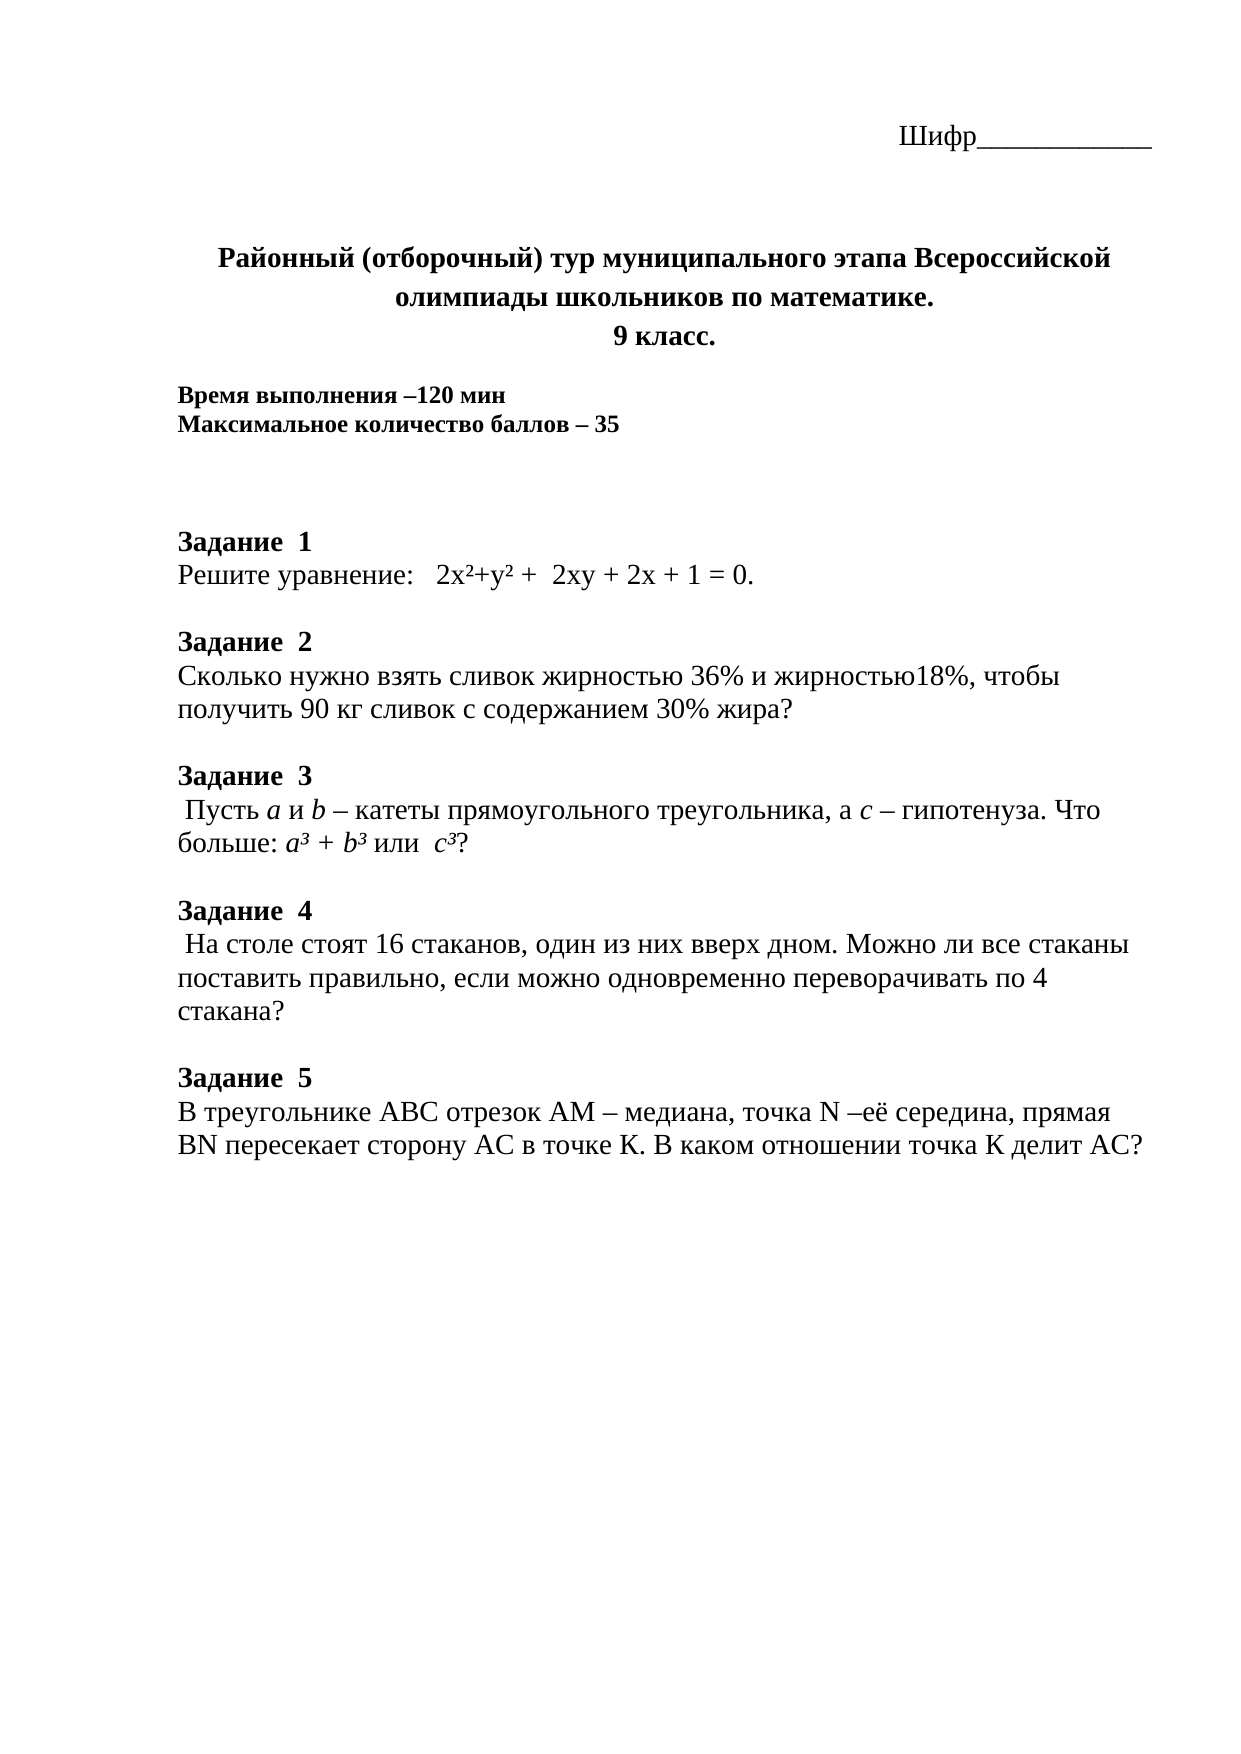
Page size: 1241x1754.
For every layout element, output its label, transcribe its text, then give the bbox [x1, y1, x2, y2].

text Решите уравнение: 2х²+у² + 2ху + 2х + 1 = 0. [177, 557, 1152, 591]
text 9 класс. [177, 318, 1152, 351]
text Задание 5 [177, 1060, 1152, 1094]
text Шифр____________ [177, 118, 1152, 152]
text Задание 2 [177, 624, 1152, 658]
text Районный (отборочный) тур муниципального этапа Всероссийской олимпиады школьников по математике. [177, 241, 1152, 313]
text Задание 4 [177, 893, 1152, 926]
text Время выполнения –120 мин [177, 380, 1152, 409]
text Пусть a и b – катеты прямоугольного треугольника, а с – гипотенуза. Что больше: a³ + b³ или с³? [177, 792, 1152, 859]
text Максимальное количество баллов – 35 [177, 409, 1152, 437]
text На столе стоят 16 стаканов, один из них вверх дном. Можно ли все стаканы поставить правильно, если можно одновременно переворачивать по 4 стакана? [177, 926, 1152, 1027]
text Задание 3 [177, 758, 1152, 792]
text Задание 1 [177, 524, 1152, 557]
text В треугольнике АВС отрезок АМ – медиана, точка N –её середина, прямая ВN пересекает сторону АС в точке К. В каком отношении точка К делит АС? [177, 1094, 1152, 1161]
text Сколько нужно взять сливок жирностью 36% и жирностью18%, чтобы получить 90 кг сливок с содержанием 30% жира? [177, 658, 1152, 725]
